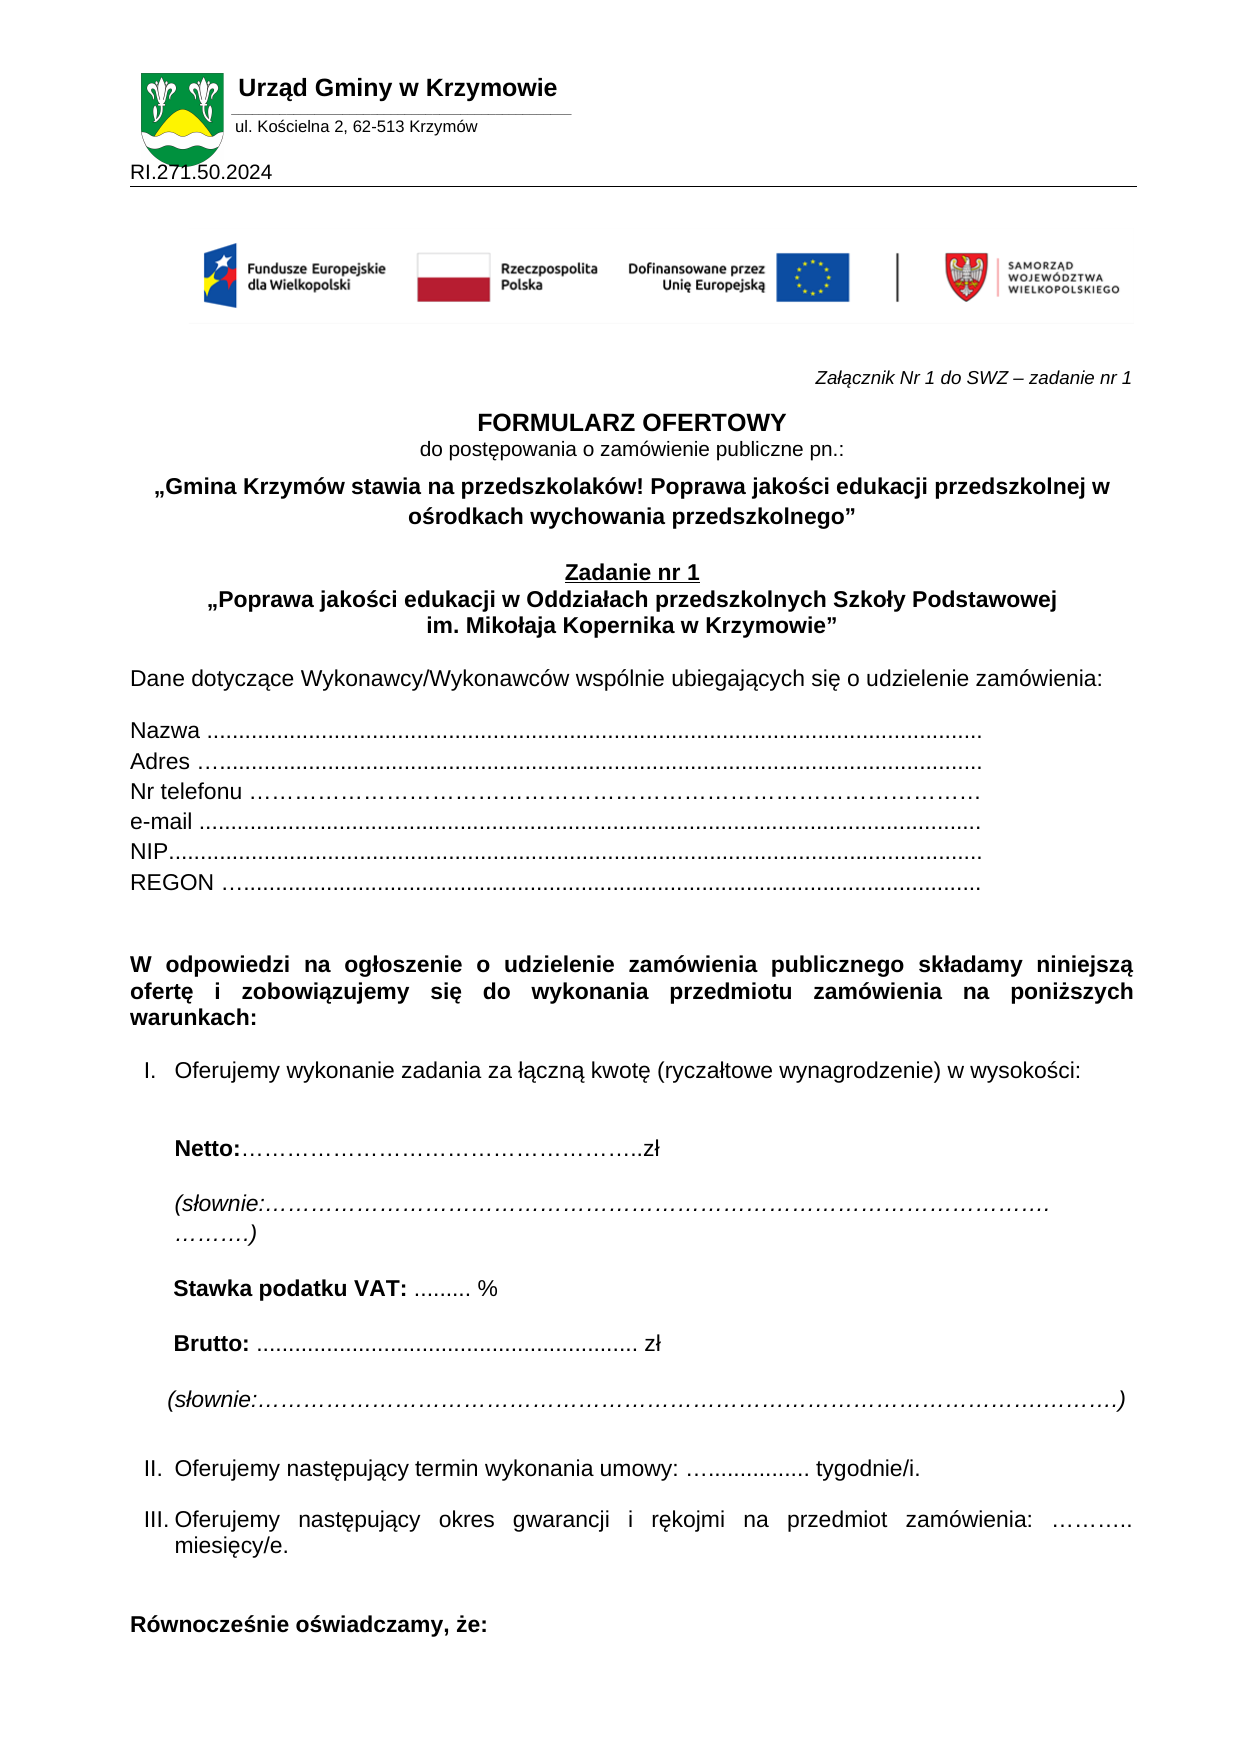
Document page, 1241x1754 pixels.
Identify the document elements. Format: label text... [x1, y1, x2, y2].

text Załącznik Nr 1 do SWZ – zadanie nr 1 [130, 367, 1134, 389]
text „Poprawa jakości edukacji w Oddziałach przedszkolnych Szkoły Podstawowej [130, 586, 1134, 612]
list Oferujemy następujący termin wykonania umowy: …................ tygodnie/i. [144, 1455, 1134, 1481]
text Adres …........................................................................................................................ [130, 748, 1134, 774]
text Stawka podatku VAT: ......... % [167, 1275, 1134, 1302]
text (słownie:………………………………………………………………………………………….……….) [167, 1386, 1134, 1412]
text Dane dotyczące Wykonawcy/Wykonawców wspólnie ubiegających się o udzielenie zamówienia: [130, 665, 1134, 691]
text W odpowiedzi na ogłoszenie o udzielenie zamówienia publicznego składamy niniejszą ofertę i zobowiązujemy się do wykonania przedmiotu zamówienia na poniższych warunkach: [130, 951, 1134, 1031]
text REGON ….................................................................................................................... [130, 868, 1134, 895]
picture [141, 73, 224, 167]
text Zadanie nr 1 [130, 559, 1134, 586]
text (słownie:………………………………………………………………………………………….……….) [174, 1190, 1134, 1246]
text Netto:……………………………………………..zł [174, 1134, 1134, 1161]
subtitle FORMULARZ OFERTOWY [130, 408, 1134, 437]
picture [188, 228, 1134, 324]
text Równocześnie oświadczamy, że: [130, 1611, 1134, 1638]
text im. Mikołaja Kopernika w Krzymowie” [130, 612, 1134, 638]
list Oferujemy wykonanie zadania za łączną kwotę (ryczałtowe wynagrodzenie) w wysokości: [144, 1057, 1134, 1083]
list Oferujemy następujący okres gwarancji i rękojmi na przedmiot zamówienia: ……….. miesięcy/e. [144, 1506, 1134, 1559]
text Brutto: ............................................................ zł [167, 1330, 1134, 1357]
text „Gmina Krzymów stawia na przedszkolaków! Poprawa jakości edukacji przedszkolnej w ośrodkach wychowania przedszkolnego” [130, 473, 1134, 529]
text NIP................................................................................................................................ [130, 838, 1134, 865]
text e-mail ........................................................................................................................... [130, 808, 1134, 834]
text Nr telefonu …………………………………………………………………………………… [130, 778, 1134, 804]
text Nazwa .......................................................................................................................... [130, 717, 1134, 744]
text do postępowania o zamówienie publiczne pn.: [130, 437, 1134, 461]
